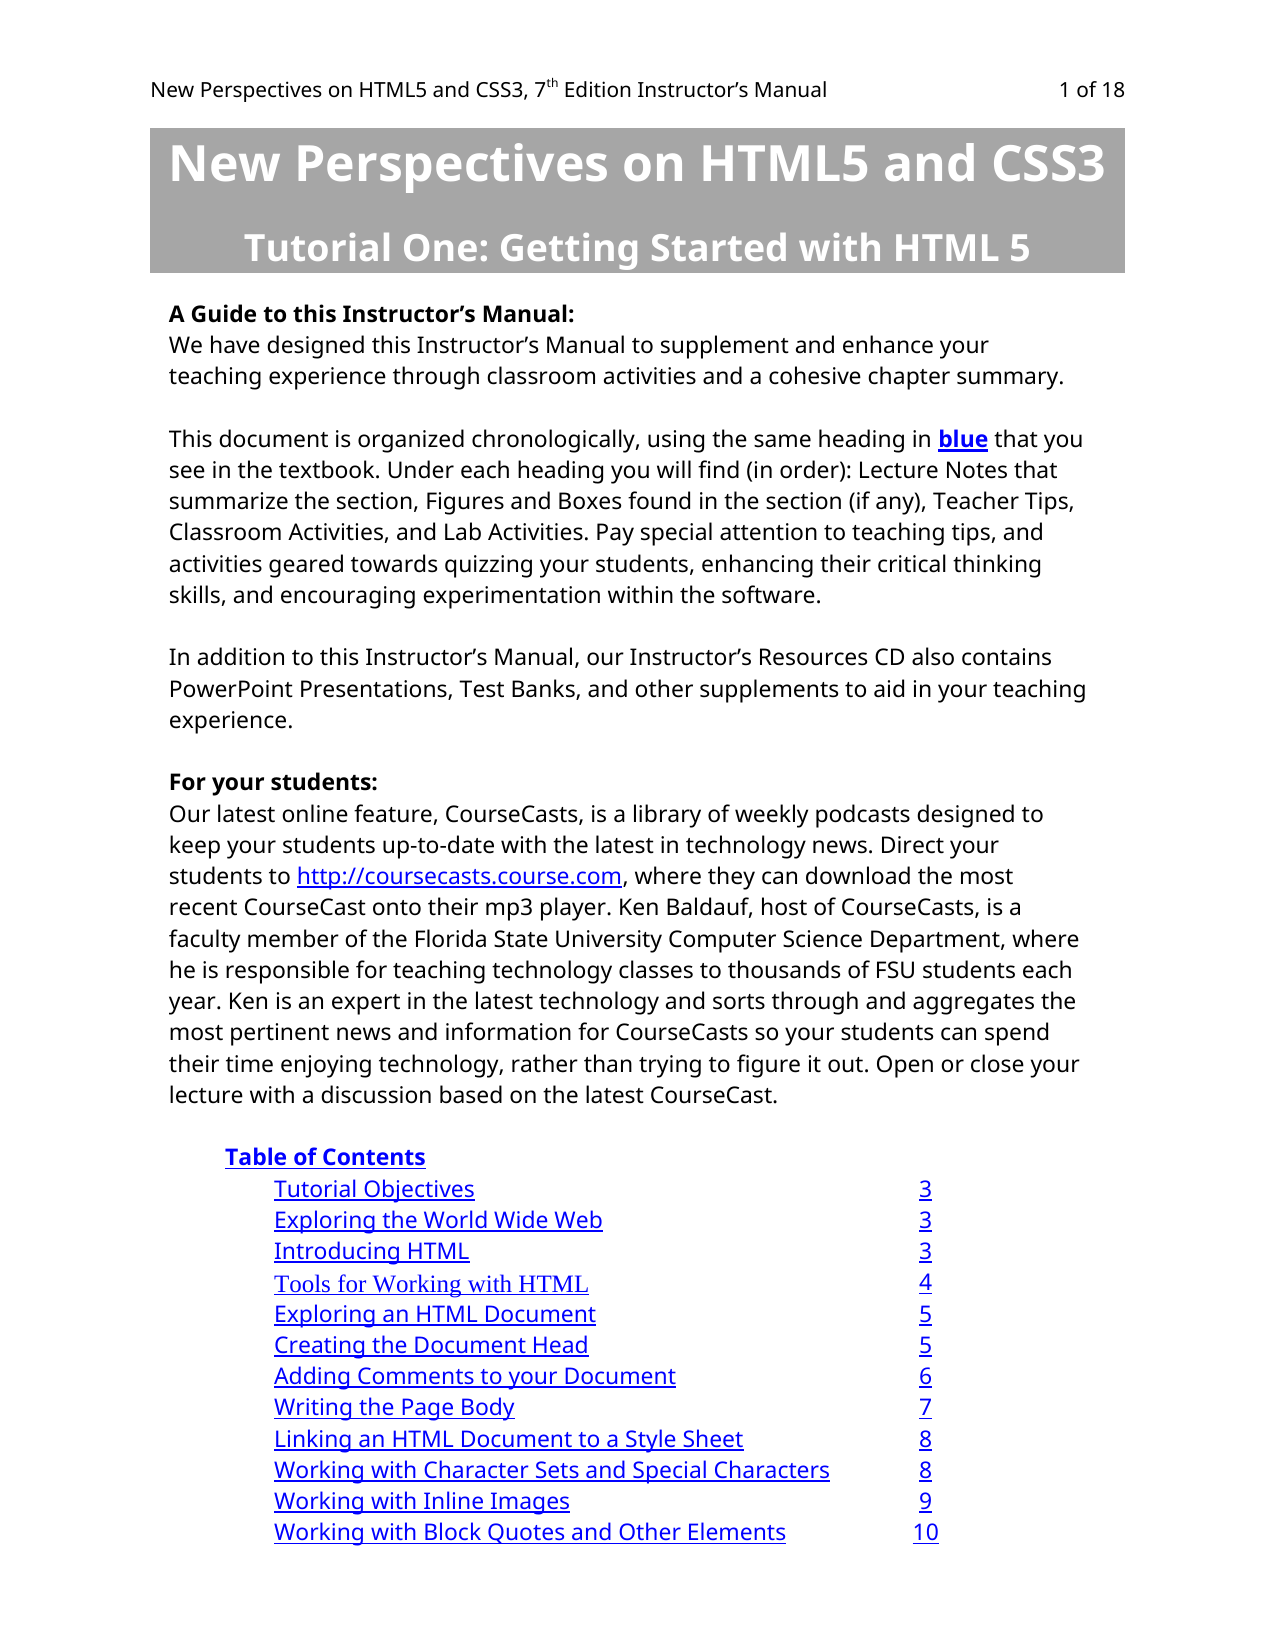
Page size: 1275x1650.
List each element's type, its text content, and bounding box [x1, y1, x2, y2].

table_cell Linking an HTML Document to a Style Sheet [263, 1423, 886, 1454]
table_cell 4 [886, 1266, 964, 1298]
table_cell Introducing HTML [263, 1235, 886, 1266]
text In addition to this Instructor’s Manual, our Instructor’s Resources CD also contains PowerPoint Presentations, Test Banks, and other supplements to aid in your teaching experience. [169, 641, 1087, 735]
table_cell 8 [886, 1423, 964, 1454]
subtitle New Perspectives on HTML5 and CSS3 [150, 128, 1125, 197]
subtitle Tutorial One: Getting Started with HTML 5 [150, 222, 1125, 273]
text For your students: [169, 766, 1087, 798]
table_cell Working with Inline Images [263, 1485, 886, 1516]
table_cell 6 [886, 1360, 964, 1391]
table_header 3 [886, 1173, 964, 1204]
table_cell Exploring an HTML Document [263, 1298, 886, 1329]
table_cell 10 [886, 1516, 964, 1548]
table_cell 9 [886, 1485, 964, 1516]
table_cell Tools for Working with HTML [263, 1266, 886, 1298]
table_cell Writing the Page Body [263, 1391, 886, 1423]
table_cell Exploring the World Wide Web [263, 1204, 886, 1235]
subtitle A Guide to this Instructor’s Manual: [169, 298, 1087, 329]
table_cell 3 [886, 1235, 964, 1266]
table_cell Working with Block Quotes and Other Elements [263, 1516, 886, 1548]
table_cell 5 [886, 1298, 964, 1329]
table_cell Adding Comments to your Document [263, 1360, 886, 1391]
table_cell Creating the Document Head [263, 1329, 886, 1360]
table_cell Working with Character Sets and Special Characters [263, 1454, 886, 1485]
text This document is organized chronologically, using the same heading in blue that you see in the textbook. Under each heading you will find (in order): Lecture Notes that summarize the section, Figures and Boxes found in the section (if any), Teacher Tips, Classroom Activities, and Lab Activities. Pay special attention to teaching tips, and activities geared towards quizzing your students, enhancing their critical thinking skills, and encouraging experimentation within the software. [169, 423, 1087, 610]
text We have designed this Instructor’s Manual to supplement and enhance your teaching experience through classroom activities and a cohesive chapter summary. [169, 329, 1087, 391]
table_cell 8 [886, 1454, 964, 1485]
text Table of Contents [225, 1141, 1125, 1173]
table_header Tutorial Objectives [263, 1173, 886, 1204]
table_cell 7 [886, 1391, 964, 1423]
table_cell 3 [886, 1204, 964, 1235]
text Our latest online feature, CourseCasts, is a library of weekly podcasts designed to keep your students up-to-date with the latest in technology news. Direct your students to http://coursecasts.course.com, where they can download the most recent CourseCast onto their mp3 player. Ken Baldauf, host of CourseCasts, is a faculty member of the Florida State University Computer Science Department, where he is responsible for teaching technology classes to thousands of FSU students each year. Ken is an expert in the latest technology and sorts through and aggregates the most pertinent news and information for CourseCasts so your students can spend their time enjoying technology, rather than trying to figure it out. Open or close your lecture with a discussion based on the latest CourseCast. [169, 798, 1087, 1110]
table_cell 5 [886, 1329, 964, 1360]
